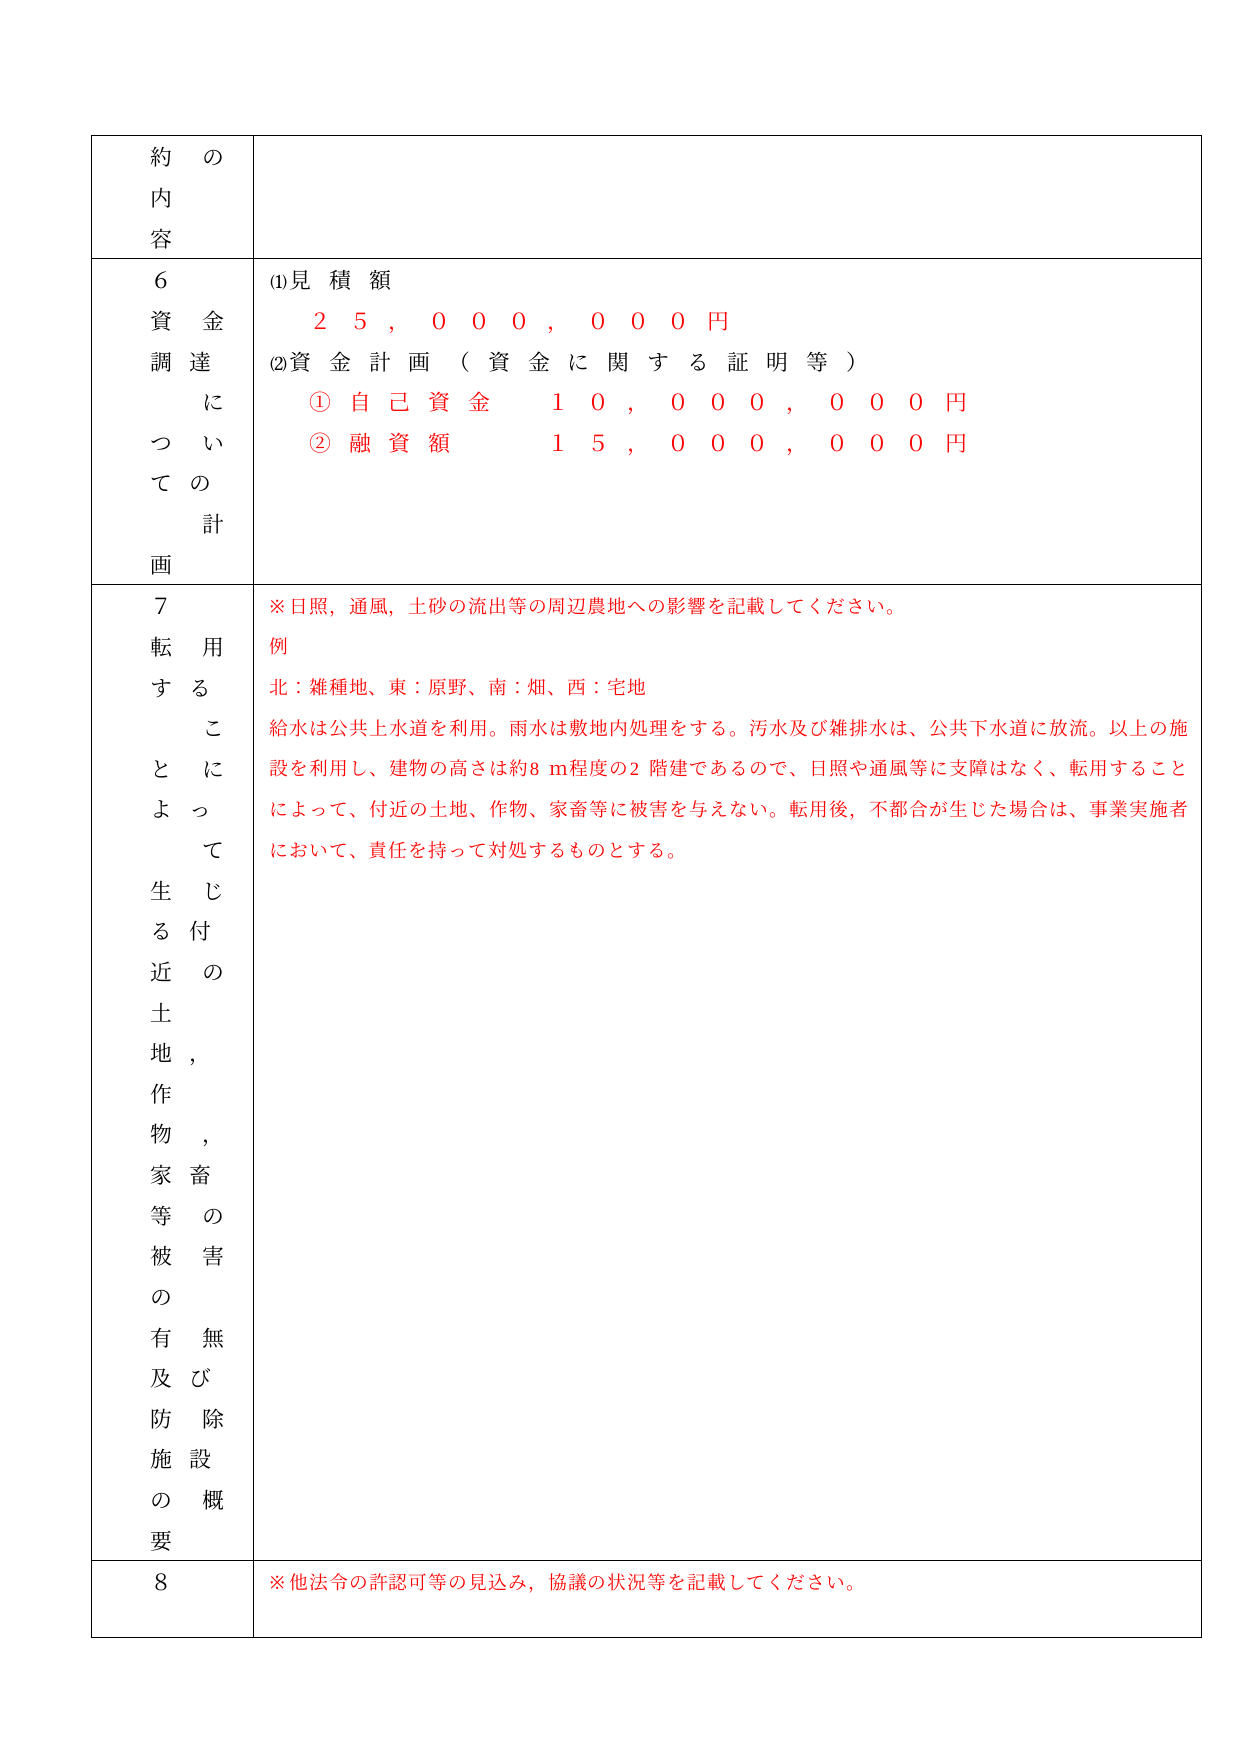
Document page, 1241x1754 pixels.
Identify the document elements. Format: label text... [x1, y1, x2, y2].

table_cell ※日照，通風，土砂の流出等の周辺農地への影響を記載してください。 例 北：雑種地、東：原野、南：畑、西：宅地 給水は公共上水道を利用。雨水は敷地内処理をする。汚水及び雑排水は、公共下水道に放流。以上の施設を利用し、建物の高さは約8ｍ程度の2階建であるので、日照や通風等に支障はなく、転用することによって、付近の土地、作物、家畜等に被害を与えない。転用後，不都合が生じた場合は、事業実施者において、責任を持って対処するものとする。 [254, 585, 1201, 1560]
table_cell ６ 資金調達 についての 計画 [92, 259, 253, 584]
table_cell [254, 136, 1201, 258]
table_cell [92, 136, 253, 258]
table_cell ７ 転用する ことによっ て生じる付 近の土地， 作物，家畜 等の被害の 有無及び 防除施設 の概要 [92, 585, 253, 1560]
table_cell ８ その他 参考とな るべき事項 [92, 1561, 253, 1637]
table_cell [254, 1561, 1201, 1637]
table_cell ⑴見積額 ２５，０００，０００円 ⑵資金計画（資金に関する証明等） ①自己資金 １０，０００，０００円 ②融資額 １５，０００，０００円 [254, 259, 1201, 584]
